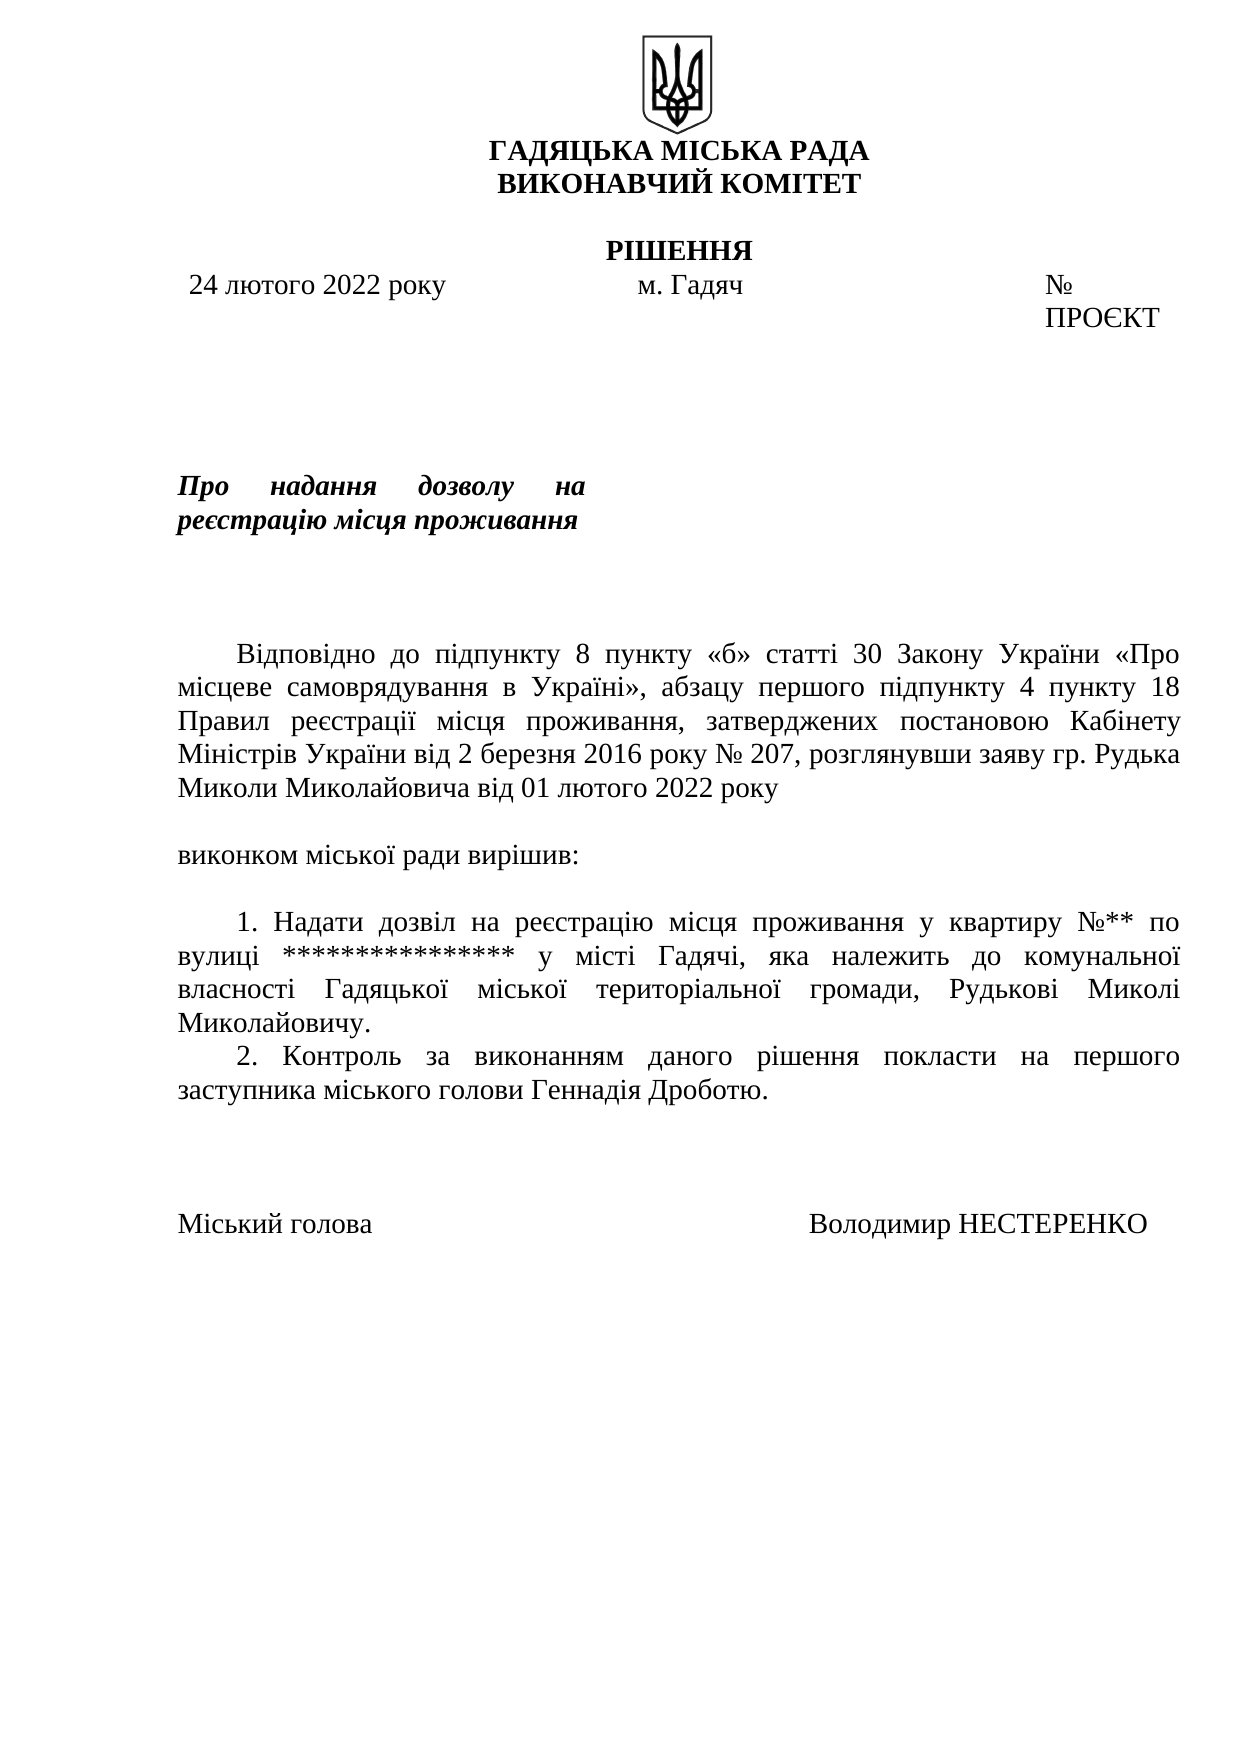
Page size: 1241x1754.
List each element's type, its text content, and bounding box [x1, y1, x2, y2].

text 2. Контроль за виконанням даного рішення покласти на першого заступника міського голови Геннадія Дроботю. [177, 1038, 1181, 1106]
text Відповідно до підпункту 8 пункту «б» статті 30 Закону України «Про місцеве самоврядування в Україні», абзацу першого підпункту 4 пункту 18 Правил реєстрації місця проживання, затверджених постановою Кабінету Міністрів України від 2 березня 2016 року № 207, розглянувши заяву гр. Рудька Миколи Миколайовича від 01 лютого 2022 року [177, 636, 1181, 804]
table_header Міський голова [166, 1206, 797, 1240]
text ВИКОНАВЧИЙ КОМІТЕТ [177, 166, 1181, 200]
table_header Володимир НЕСТЕРЕНКО [798, 1206, 1167, 1240]
text ГАДЯЦЬКА МІСЬКА РАДА [177, 133, 1181, 166]
text РІШЕННЯ [177, 233, 1181, 267]
text виконком міської ради вирішив: [177, 837, 1181, 871]
text 1. Надати дозвіл на реєстрацію місця проживання у квартиру №** по вулиці **************** у місті Гадячі, яка належить до комунальної власності Гадяцької міської територіальної громади, Рудькові Миколі Миколайовичу. [177, 904, 1181, 1038]
table_header м. Гадяч [519, 267, 861, 334]
table_header 24 лютого 2022 року [177, 267, 519, 334]
table_header № ПРОЄКТ [861, 267, 1204, 334]
picture [641, 34, 713, 136]
table_header Про надання дозволу на реєстрацію місця проживання [166, 468, 597, 535]
